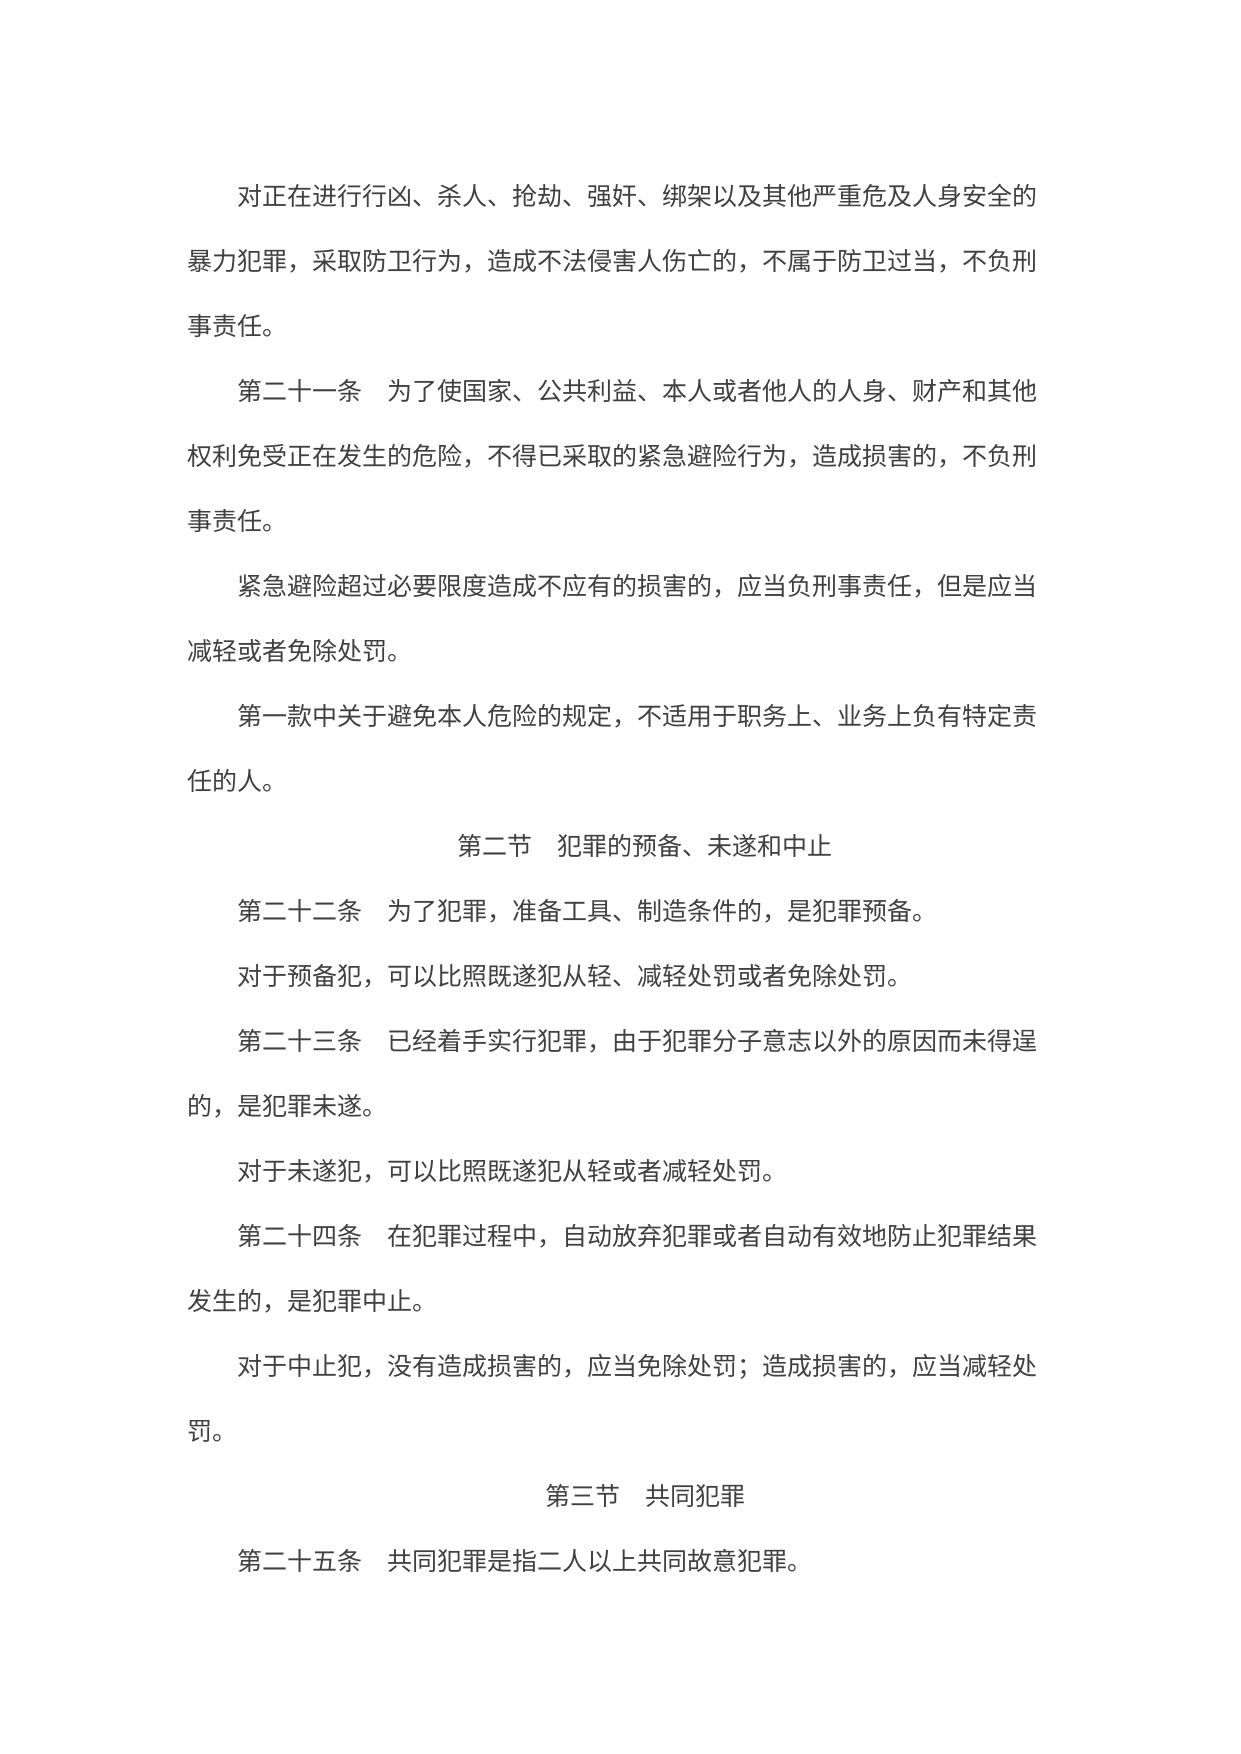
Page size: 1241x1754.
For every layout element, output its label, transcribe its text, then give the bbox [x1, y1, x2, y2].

text 第三节 共同犯罪 [187, 1462, 1053, 1527]
text 第二十二条 为了犯罪，准备工具、制造条件的，是犯罪预备。 [187, 877, 1053, 942]
text 第二十五条 共同犯罪是指二人以上共同故意犯罪。 [187, 1527, 1053, 1592]
text 第二节 犯罪的预备、未遂和中止 [187, 812, 1053, 877]
text 紧急避险超过必要限度造成不应有的损害的，应当负刑事责任，但是应当减轻或者免除处罚。 [187, 552, 1053, 682]
text 第二十四条 在犯罪过程中，自动放弃犯罪或者自动有效地防止犯罪结果发生的，是犯罪中止。 [187, 1202, 1053, 1332]
text 第二十三条 已经着手实行犯罪，由于犯罪分子意志以外的原因而未得逞的，是犯罪未遂。 [187, 1007, 1053, 1137]
text 对于中止犯，没有造成损害的，应当免除处罚；造成损害的，应当减轻处罚。 [187, 1332, 1053, 1462]
text 对于预备犯，可以比照既遂犯从轻、减轻处罚或者免除处罚。 [187, 942, 1053, 1007]
text 第二十一条 为了使国家、公共利益、本人或者他人的人身、财产和其他权利免受正在发生的危险，不得已采取的紧急避险行为，造成损害的，不负刑事责任。 [187, 357, 1053, 552]
text 对正在进行行凶、杀人、抢劫、强奸、绑架以及其他严重危及人身安全的暴力犯罪，采取防卫行为，造成不法侵害人伤亡的，不属于防卫过当，不负刑事责任。 [187, 162, 1053, 357]
text 对于未遂犯，可以比照既遂犯从轻或者减轻处罚。 [187, 1137, 1053, 1202]
text 第一款中关于避免本人危险的规定，不适用于职务上、业务上负有特定责任的人。 [187, 682, 1053, 812]
